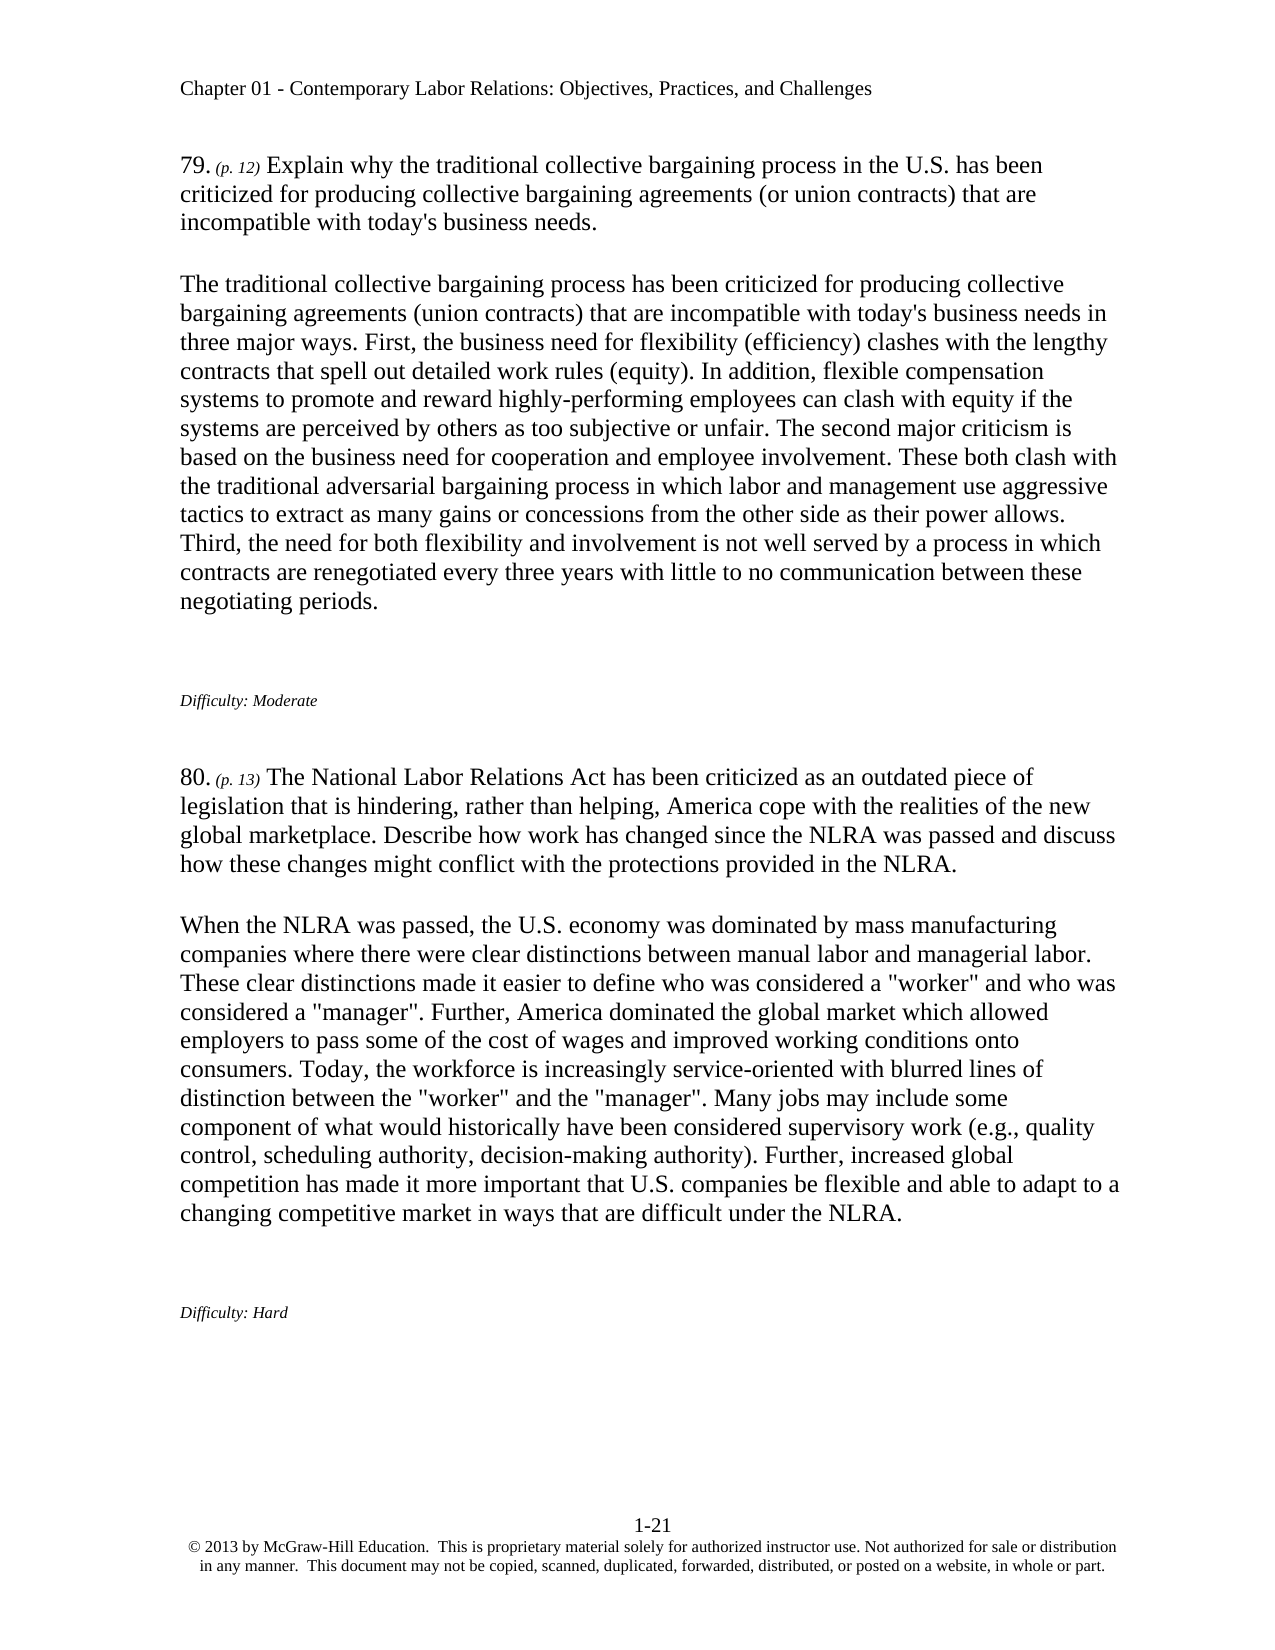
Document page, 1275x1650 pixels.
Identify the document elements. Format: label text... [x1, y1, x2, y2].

text When the NLRA was passed, the U.S. economy was dominated by mass manufacturing companies where there were clear distinctions between manual labor and managerial labor. These clear distinctions made it easier to define who was considered a "worker" and who was considered a "manager". Further, America dominated the global market which allowed employers to pass some of the cost of wages and improved working conditions onto consumers. Today, the workforce is increasingly service-oriented with blurred lines of distinction between the "worker" and the "manager". Many jobs may include some component of what would historically have been considered supervisory work (e.g., quality control, scheduling authority, decision-making authority). Further, increased global competition has made it more important that U.S. companies be flexible and able to adapt to a changing competitive market in ways that are difficult under the NLRA. [180, 911, 1125, 1227]
text 79. (p. 12) Explain why the traditional collective bargaining process in the U.S. has been criticized for producing collective bargaining agreements (or union contracts) that are incompatible with today's business needs. [180, 150, 1125, 236]
text Difficulty: Hard [180, 1282, 1125, 1342]
text Difficulty: Moderate [180, 669, 1125, 729]
text 80. (p. 13) The National Labor Relations Act has been criticized as an outdated piece of legislation that is hindering, rather than helping, America cope with the realities of the new global marketplace. Describe how work has changed since the NLRA was passed and discuss how these changes might conflict with the protections provided in the NLRA. [180, 762, 1125, 877]
text The traditional collective bargaining process has been criticized for producing collective bargaining agreements (union contracts) that are incompatible with today's business needs in three major ways. First, the business need for flexibility (efficiency) clashes with the lengthy contracts that spell out detailed work rules (equity). In addition, flexible compensation systems to promote and reward highly-performing employees can clash with equity if the systems are perceived by others as too subjective or unfair. The second major criticism is based on the business need for cooperation and employee involvement. These both clash with the traditional adversarial bargaining process in which labor and management use aggressive tactics to extract as many gains or concessions from the other side as their power allows. Third, the need for both flexibility and involvement is not well served by a process in which contracts are renegotiated every three years with little to no communication between these negotiating periods. [180, 269, 1125, 614]
